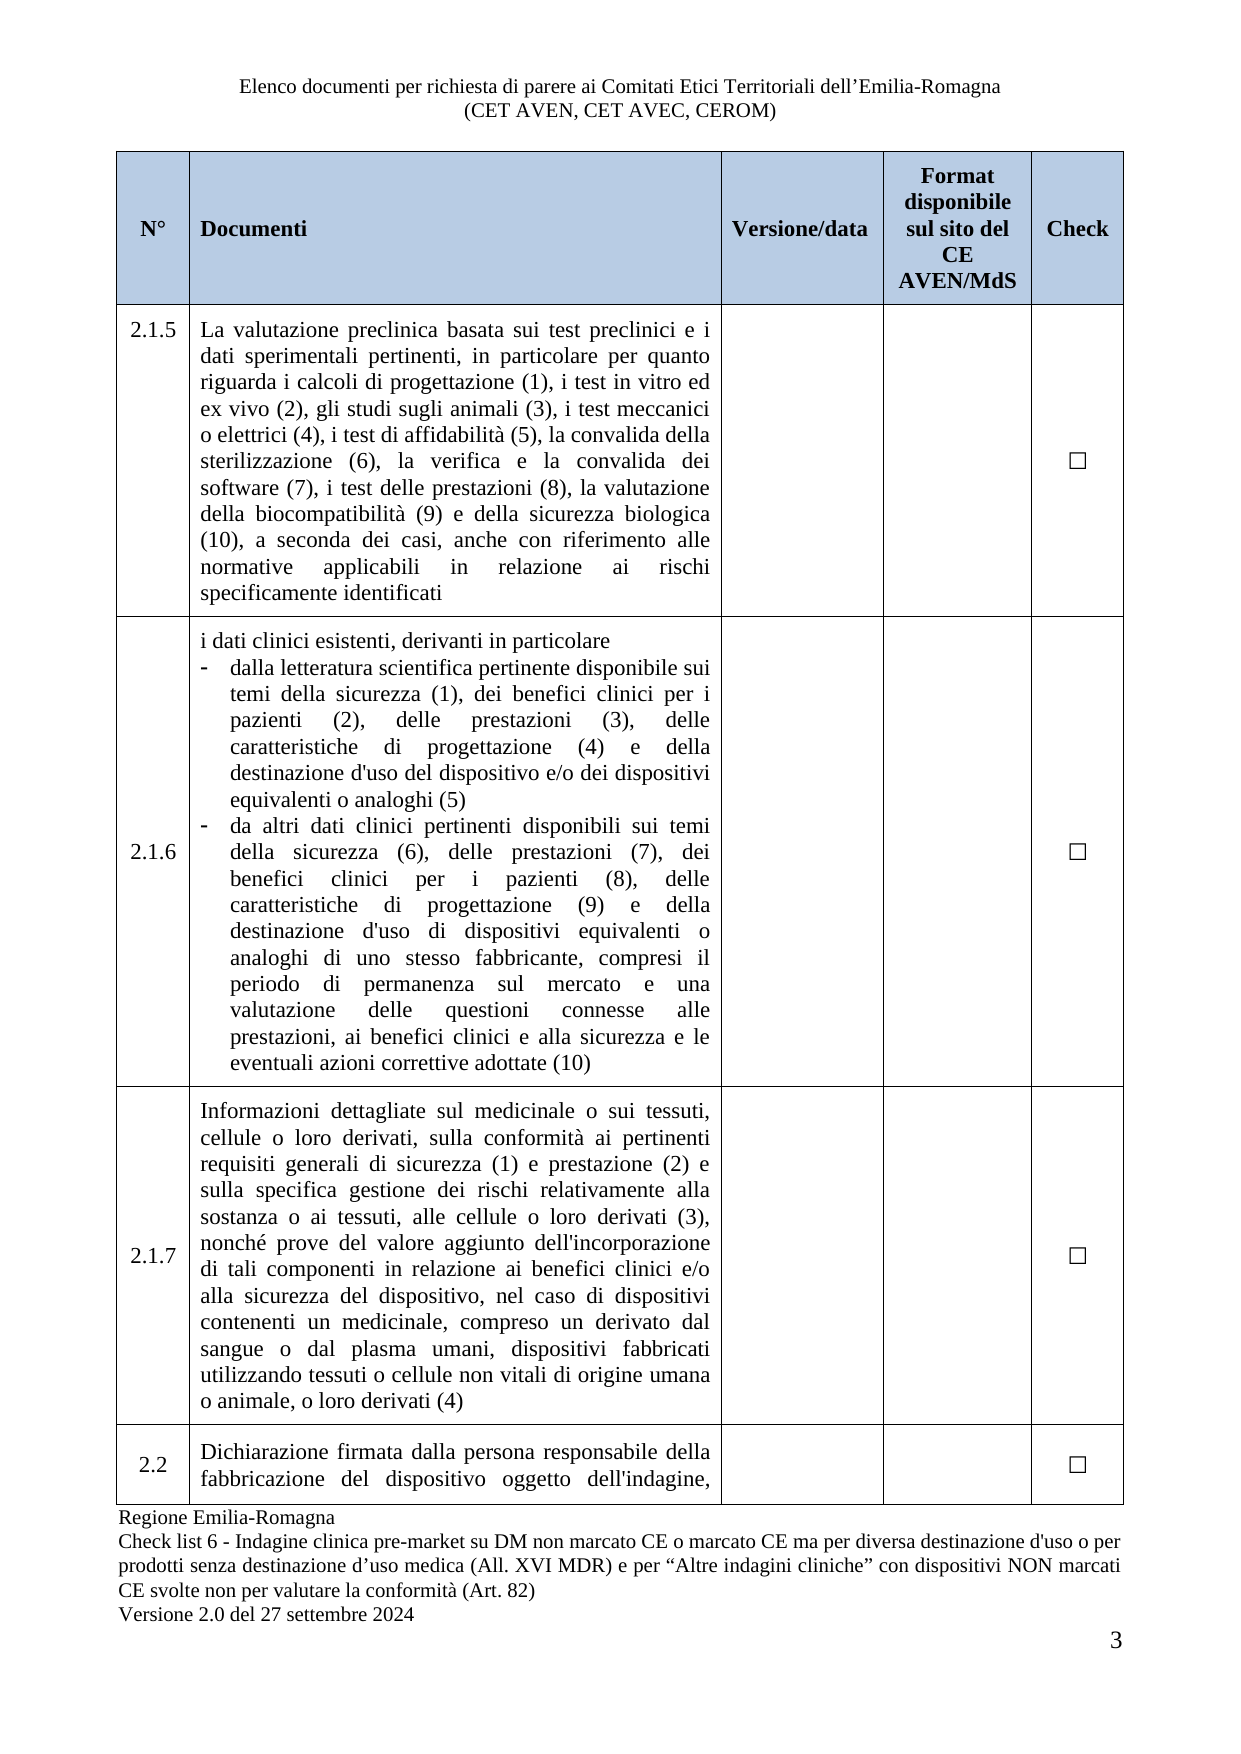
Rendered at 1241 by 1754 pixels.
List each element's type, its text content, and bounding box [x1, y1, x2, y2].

table_cell [1032, 1087, 1123, 1424]
table_cell [722, 1087, 883, 1424]
table_cell 2.1.5 [117, 305, 189, 616]
table_cell [884, 1425, 1031, 1504]
table_cell i dati clinici esistenti, derivanti in particolare dalla letteratura scientifica pertinente disponibile sui temi della sicurezza (1), dei benefici clinici per i pazienti (2), delle prestazioni (3), delle caratteristiche di progettazione (4) e della destinazione d'uso del dispositivo e/o dei dispositivi equivalenti o analoghi (5) da altri dati clinici pertinenti disponibili sui temi della sicurezza (6), delle prestazioni (7), dei benefici clinici per i pazienti (8), delle caratteristiche di progettazione (9) e della destinazione d'uso di dispositivi equivalenti o analoghi di uno stesso fabbricante, compresi il periodo di permanenza sul mercato e una valutazione delle questioni connesse alle prestazioni, ai benefici clinici e alla sicurezza e le eventuali azioni correttive adottate (10) [190, 617, 721, 1086]
table_cell [1032, 305, 1123, 616]
table_header Versione/data [722, 152, 883, 304]
table_cell La valutazione preclinica basata sui test preclinici e i dati sperimentali pertinenti, in particolare per quanto riguarda i calcoli di progettazione (1), i test in vitro ed ex vivo (2), gli studi sugli animali (3), i test meccanici o elettrici (4), i test di affidabilità (5), la convalida della sterilizzazione (6), la verifica e la convalida dei software (7), i test delle prestazioni (8), la valutazione della biocompatibilità (9) e della sicurezza biologica (10), a seconda dei casi, anche con riferimento alle normative applicabili in relazione ai rischi specificamente identificati [190, 305, 721, 616]
table_header N° [117, 152, 189, 304]
table_cell [1032, 617, 1123, 1086]
table_header Documenti [190, 152, 721, 304]
table_cell 2.1.7 [117, 1087, 189, 1424]
table_cell [722, 1425, 883, 1504]
table_cell 2.1.6 [117, 617, 189, 1086]
table_cell [722, 617, 883, 1086]
table_cell [884, 617, 1031, 1086]
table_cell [190, 1425, 721, 1504]
table_cell 2.2 [117, 1425, 189, 1504]
table_cell [884, 305, 1031, 616]
table_header Format disponibile sul sito del CE AVEN/MdS [884, 152, 1031, 304]
table_cell [884, 1087, 1031, 1424]
table_cell [1032, 1425, 1123, 1504]
table_cell Informazioni dettagliate sul medicinale o sui tessuti, cellule o loro derivati, sulla conformità ai pertinenti requisiti generali di sicurezza (1) e prestazione (2) e sulla specifica gestione dei rischi relativamente alla sostanza o ai tessuti, alle cellule o loro derivati (3), nonché prove del valore aggiunto dell'incorporazione di tali componenti in relazione ai benefici clinici e/o alla sicurezza del dispositivo, nel caso di dispositivi contenenti un medicinale, compreso un derivato dal sangue o dal plasma umani, dispositivi fabbricati utilizzando tessuti o cellule non vitali di origine umana o animale, o loro derivati (4) [190, 1087, 721, 1424]
table_cell [722, 305, 883, 616]
table_header Check [1032, 152, 1123, 304]
